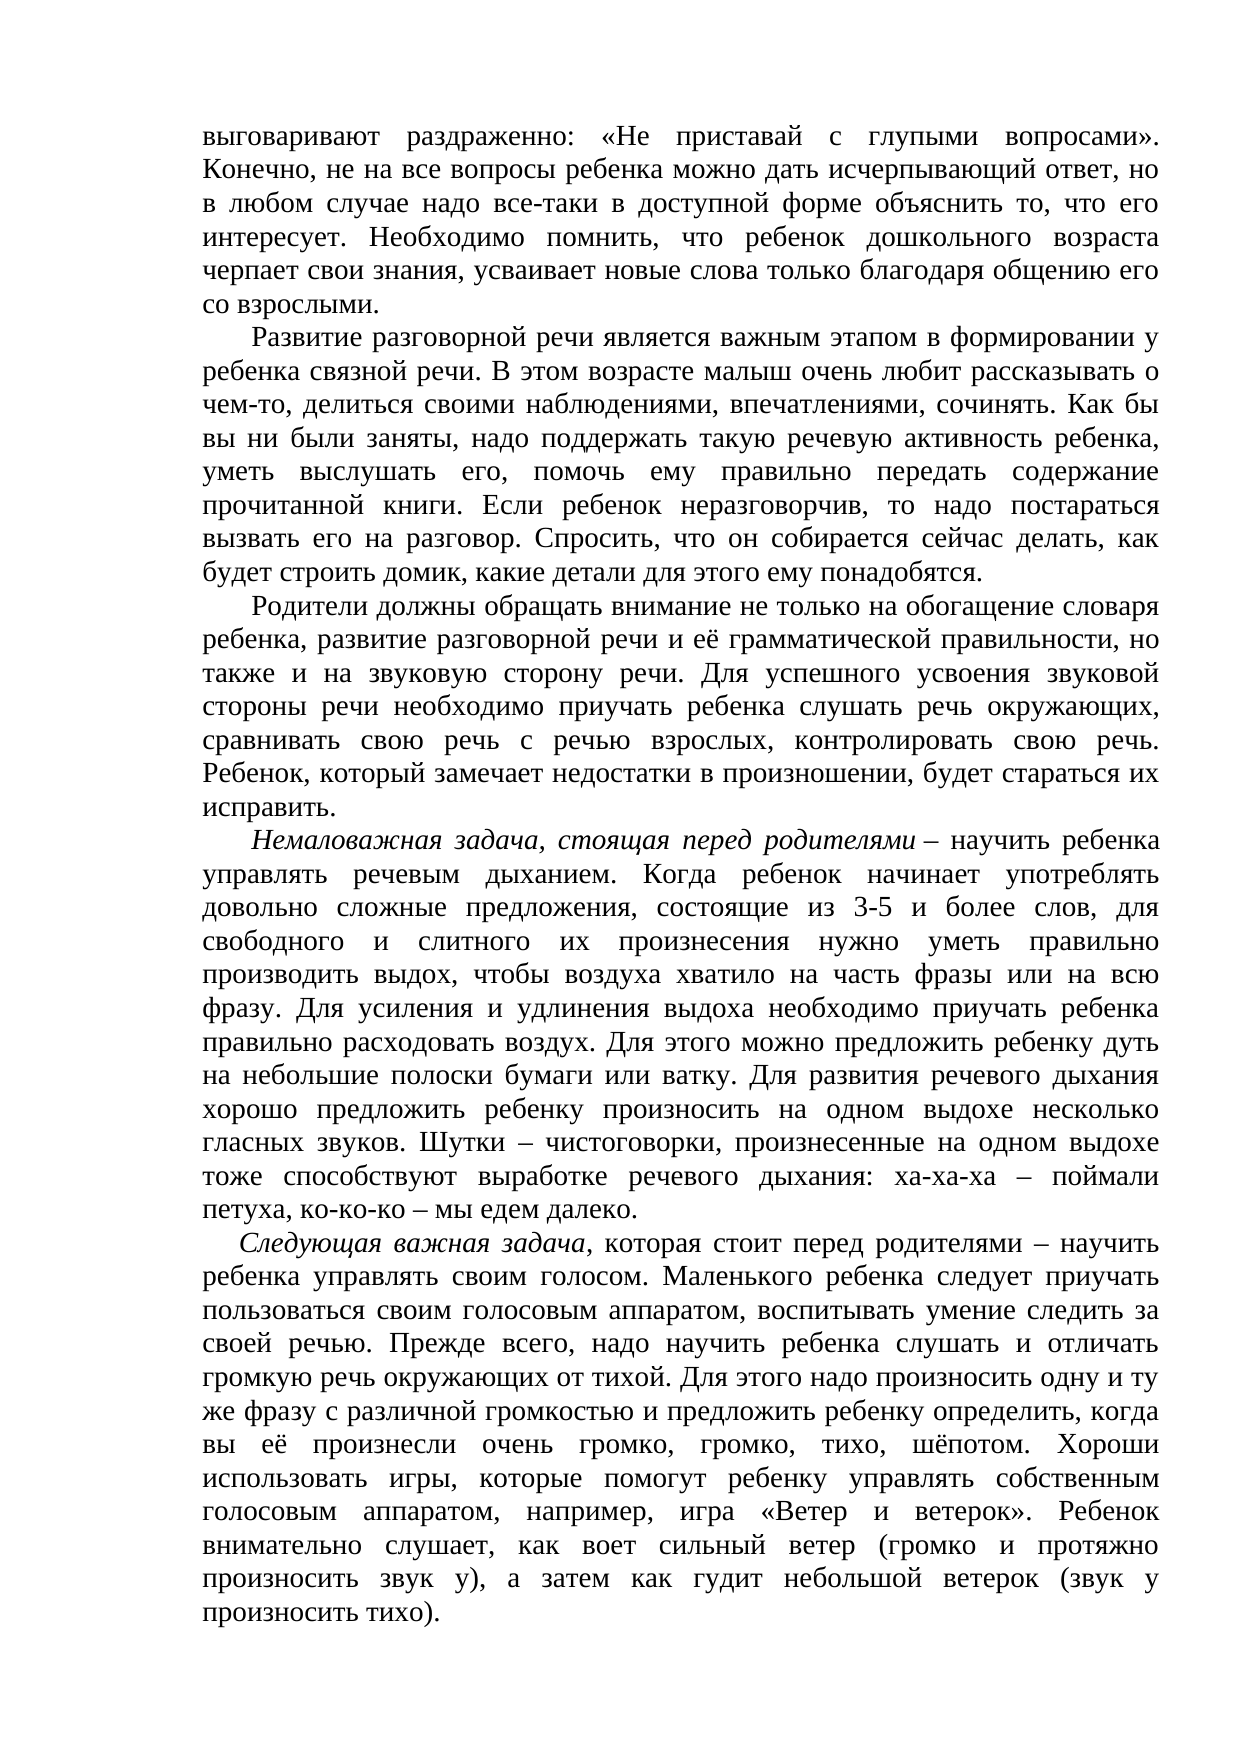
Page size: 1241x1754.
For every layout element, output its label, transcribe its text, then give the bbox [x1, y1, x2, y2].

text Немаловажная задача, стоящая перед родителями – научить ребенка управлять речевым дыханием. Когда ребенок начинает употреблять довольно сложные предложения, состоящие из 3-5 и более слов, для свободного и слитного их произнесения нужно уметь правильно производить выдох, чтобы воздуха хватило на часть фразы или на всю фразу. Для усиления и удлинения выдоха необходимо приучать ребенка правильно расходовать воздух. Для этого можно предложить ребенку дуть на небольшие полоски бумаги или ватку. Для развития речевого дыхания хорошо предложить ребенку произносить на одном выдохе несколько гласных звуков. Шутки – чистоговорки, произнесенные на одном выдохе тоже способствуют выработке речевого дыхания: ха-ха-ха – поймали петуха, ко-ко-ко – мы едем далеко. [202, 822, 1160, 1225]
text Следующая важная задача, которая стоит перед родителями – научить ребенка управлять своим голосом. Маленького ребенка следует приучать пользоваться своим голосовым аппаратом, воспитывать умение следить за своей речью. Прежде всего, надо научить ребенка слушать и отличать громкую речь окружающих от тихой. Для этого надо произносить одну и ту же фразу с различной громкостью и предложить ребенку определить, когда вы её произнесли очень громко, громко, тихо, шёпотом. Хороши использовать игры, которые помогут ребенку управлять собственным голосовым аппаратом, например, игра «Ветер и ветерок». Ребенок внимательно слушает, как воет сильный ветер (громко и протяжно произносить звук у), а затем как гудит небольшой ветерок (звук у произносить тихо). [202, 1225, 1160, 1627]
text Развитие разговорной речи является важным этапом в формировании у ребенка связной речи. В этом возрасте малыш очень любит рассказывать о чем-то, делиться своими наблюдениями, впечатлениями, сочинять. Как бы вы ни были заняты, надо поддержать такую речевую активность ребенка, уметь выслушать его, помочь ему правильно передать содержание прочитанной книги. Если ребенок неразговорчив, то надо постараться вызвать его на разговор. Спросить, что он собирается сейчас делать, как будет строить домик, какие детали для этого ему понадобятся. [202, 319, 1160, 588]
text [202, 118, 1160, 319]
text Родители должны обращать внимание не только на обогащение словаря ребенка, развитие разговорной речи и её грамматической правильности, но также и на звуковую сторону речи. Для успешного усвоения звуковой стороны речи необходимо приучать ребенка слушать речь окружающих, сравнивать свою речь с речью взрослых, контролировать свою речь. Ребенок, который замечает недостатки в произношении, будет стараться их исправить. [202, 588, 1160, 822]
